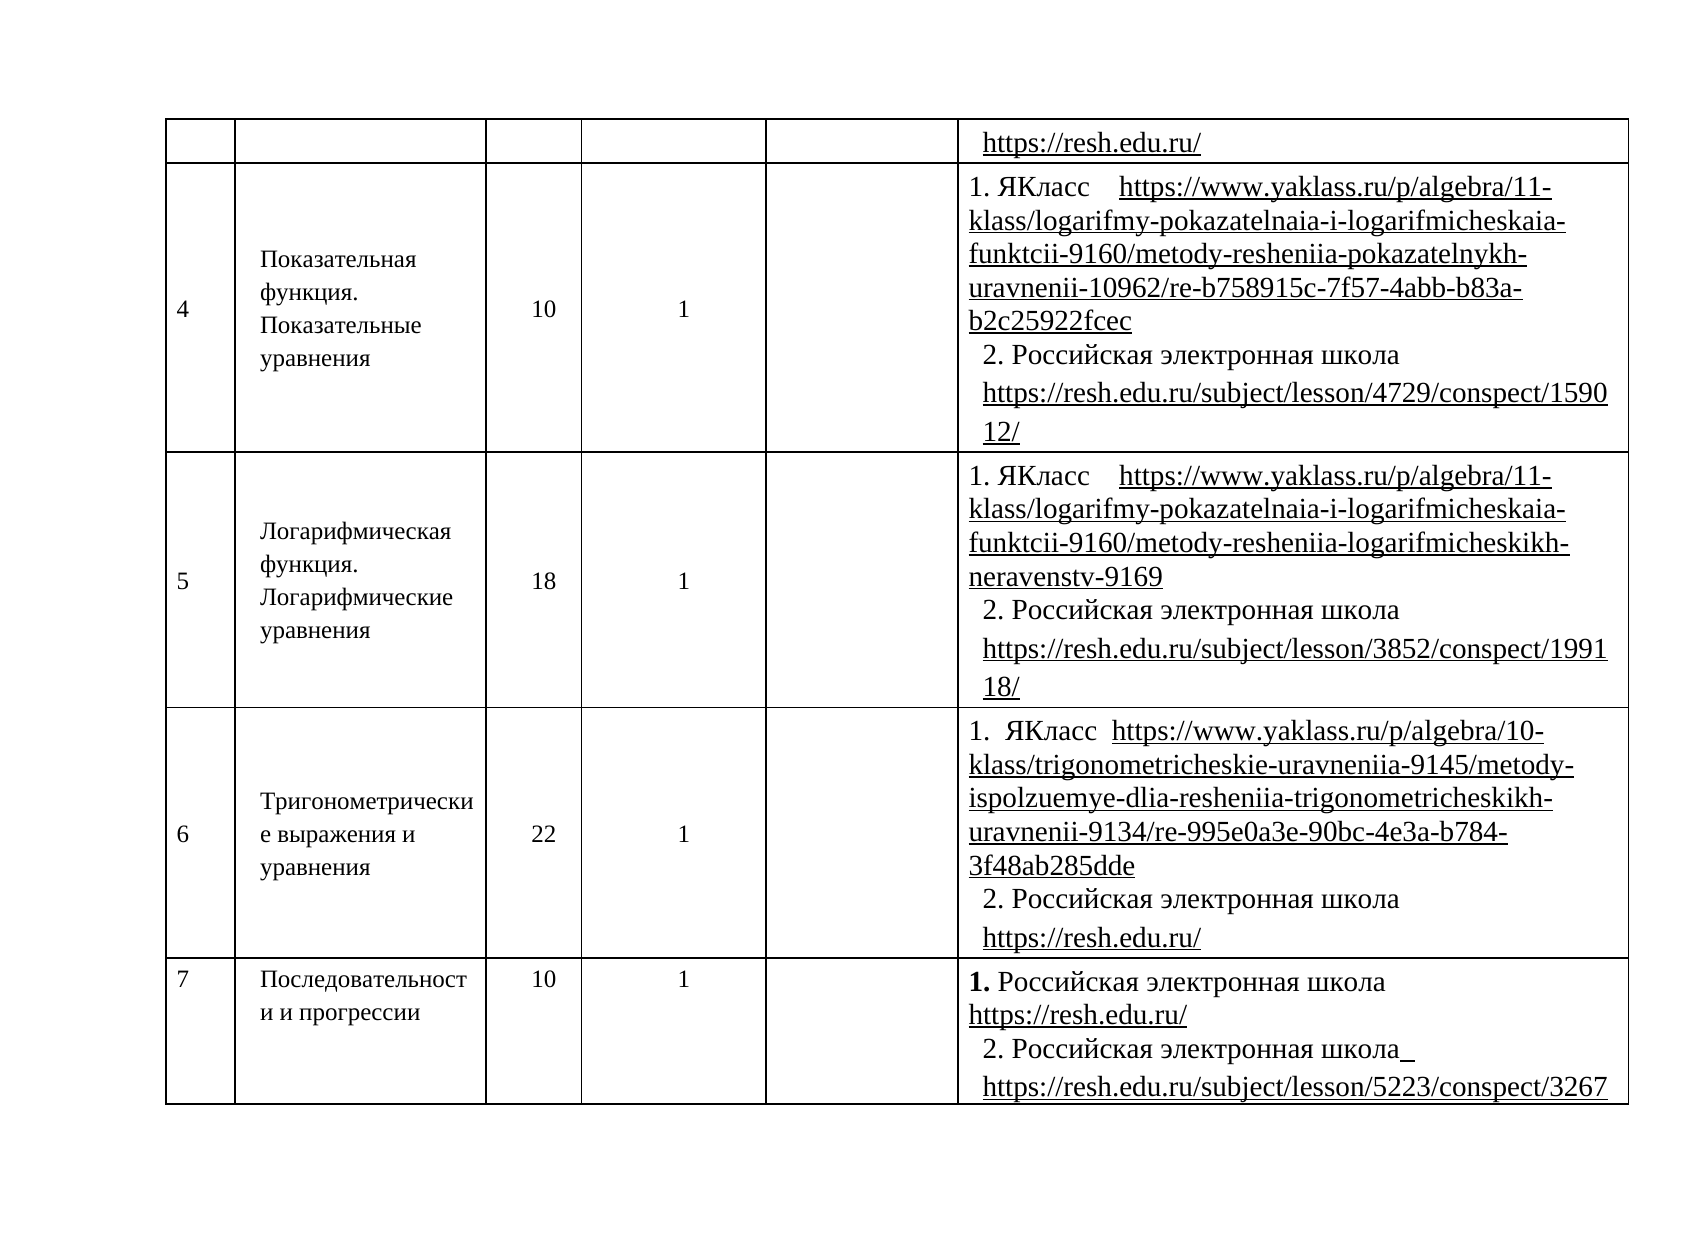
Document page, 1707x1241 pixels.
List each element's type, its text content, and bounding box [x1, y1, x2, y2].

table_cell [767, 120, 957, 162]
table_cell 18 [487, 453, 581, 707]
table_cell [959, 120, 1628, 162]
table_cell 1 [582, 164, 765, 451]
table_cell 1. ЯКласс https://www.yaklass.ru/p/algebra/11-klass/logarifmy-pokazatelnaia-i-logarifmicheskaia-funktcii-9160/metody-resheniia-pokazatelnykh-uravnenii-10962/re-b758915c-7f57-4abb-b83a-b2c25922fcec 2. Российская электронная школа https://resh.edu.ru/subject/lesson/4729/conspect/159012/ [959, 164, 1628, 451]
table_cell 6 [167, 708, 234, 957]
table_cell 1. ЯКласс https://www.yaklass.ru/p/algebra/10-klass/trigonometricheskie-uravneniia-9145/metody-ispolzuemye-dlia-resheniia-trigonometricheskikh-uravnenii-9134/re-995e0a3e-90bc-4e3a-b784-3f48ab285dde 2. Российская электронная школа https://resh.edu.ru/ [959, 708, 1628, 957]
table_cell 10 [487, 959, 581, 1103]
table_cell 1 [582, 708, 765, 957]
table_cell 1 [582, 453, 765, 707]
table_cell 10 [487, 164, 581, 451]
table_cell 1 [582, 959, 765, 1103]
table_cell [767, 453, 957, 707]
table_cell Логарифмическая функция. Логарифмические уравнения [236, 453, 485, 707]
table_cell [767, 959, 957, 1103]
table_cell Показательная функция. Показательные уравнения [236, 164, 485, 451]
table_cell 1 [582, 120, 765, 162]
table_cell 3 [167, 120, 234, 162]
table_cell 4 [167, 164, 234, 451]
table_cell [767, 708, 957, 957]
table_cell [767, 164, 957, 451]
table_cell Тригонометрические выражения и уравнения [236, 708, 485, 957]
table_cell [236, 959, 485, 1103]
table_cell 7 [167, 959, 234, 1103]
table_cell 22 [487, 708, 581, 957]
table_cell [959, 959, 1628, 1103]
table_cell 15 [487, 120, 581, 162]
table_cell 1. ЯКласс https://www.yaklass.ru/p/algebra/11-klass/logarifmy-pokazatelnaia-i-logarifmicheskaia-funktcii-9160/metody-resheniia-logarifmicheskikh-neravenstv-9169 2. Российская электронная школа https://resh.edu.ru/subject/lesson/3852/conspect/199118/ [959, 453, 1628, 707]
table_cell 5 [167, 453, 234, 707]
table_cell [236, 120, 485, 162]
